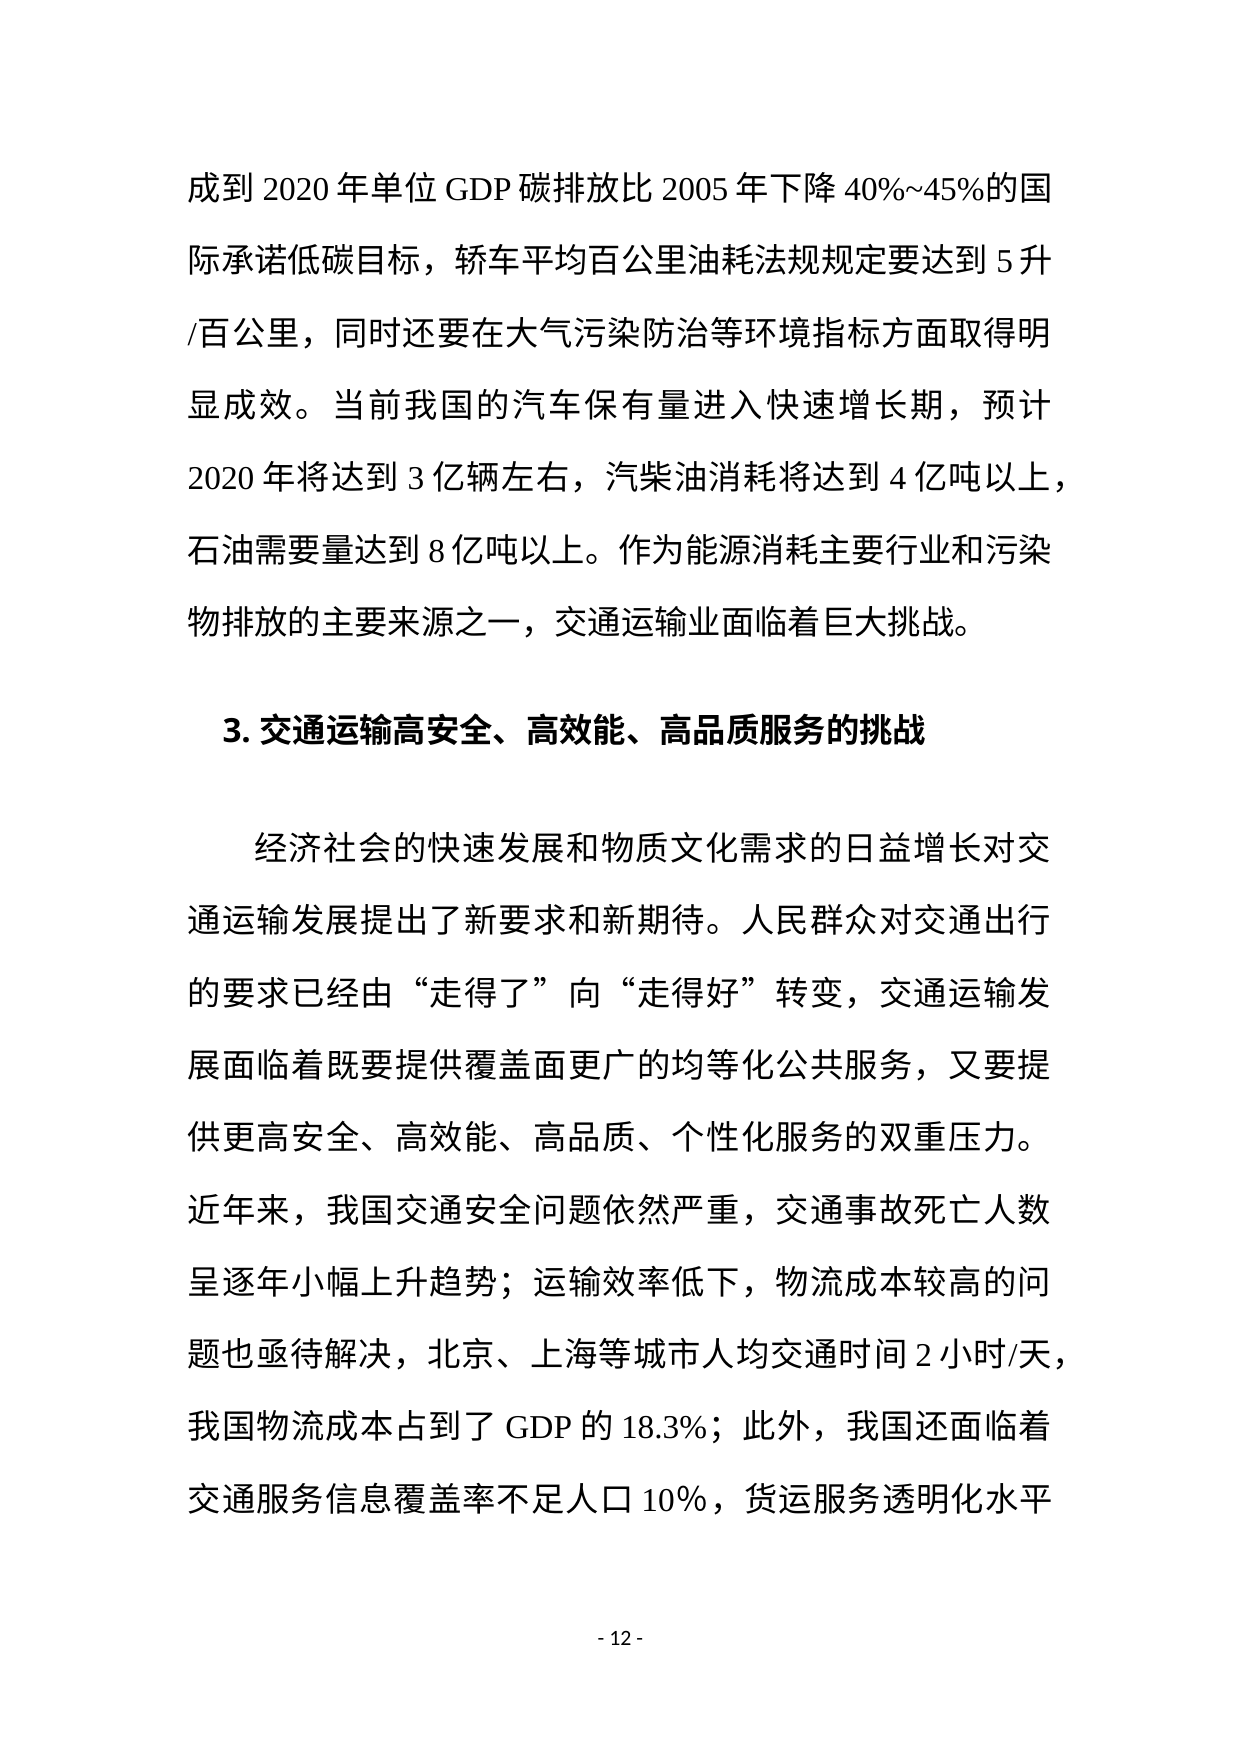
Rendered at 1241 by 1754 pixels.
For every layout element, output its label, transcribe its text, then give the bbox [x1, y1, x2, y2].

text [187, 162, 1053, 644]
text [187, 822, 1053, 1521]
subtitle 3. 交通运输高安全、高效能、高品质服务的挑战 [187, 695, 1053, 760]
